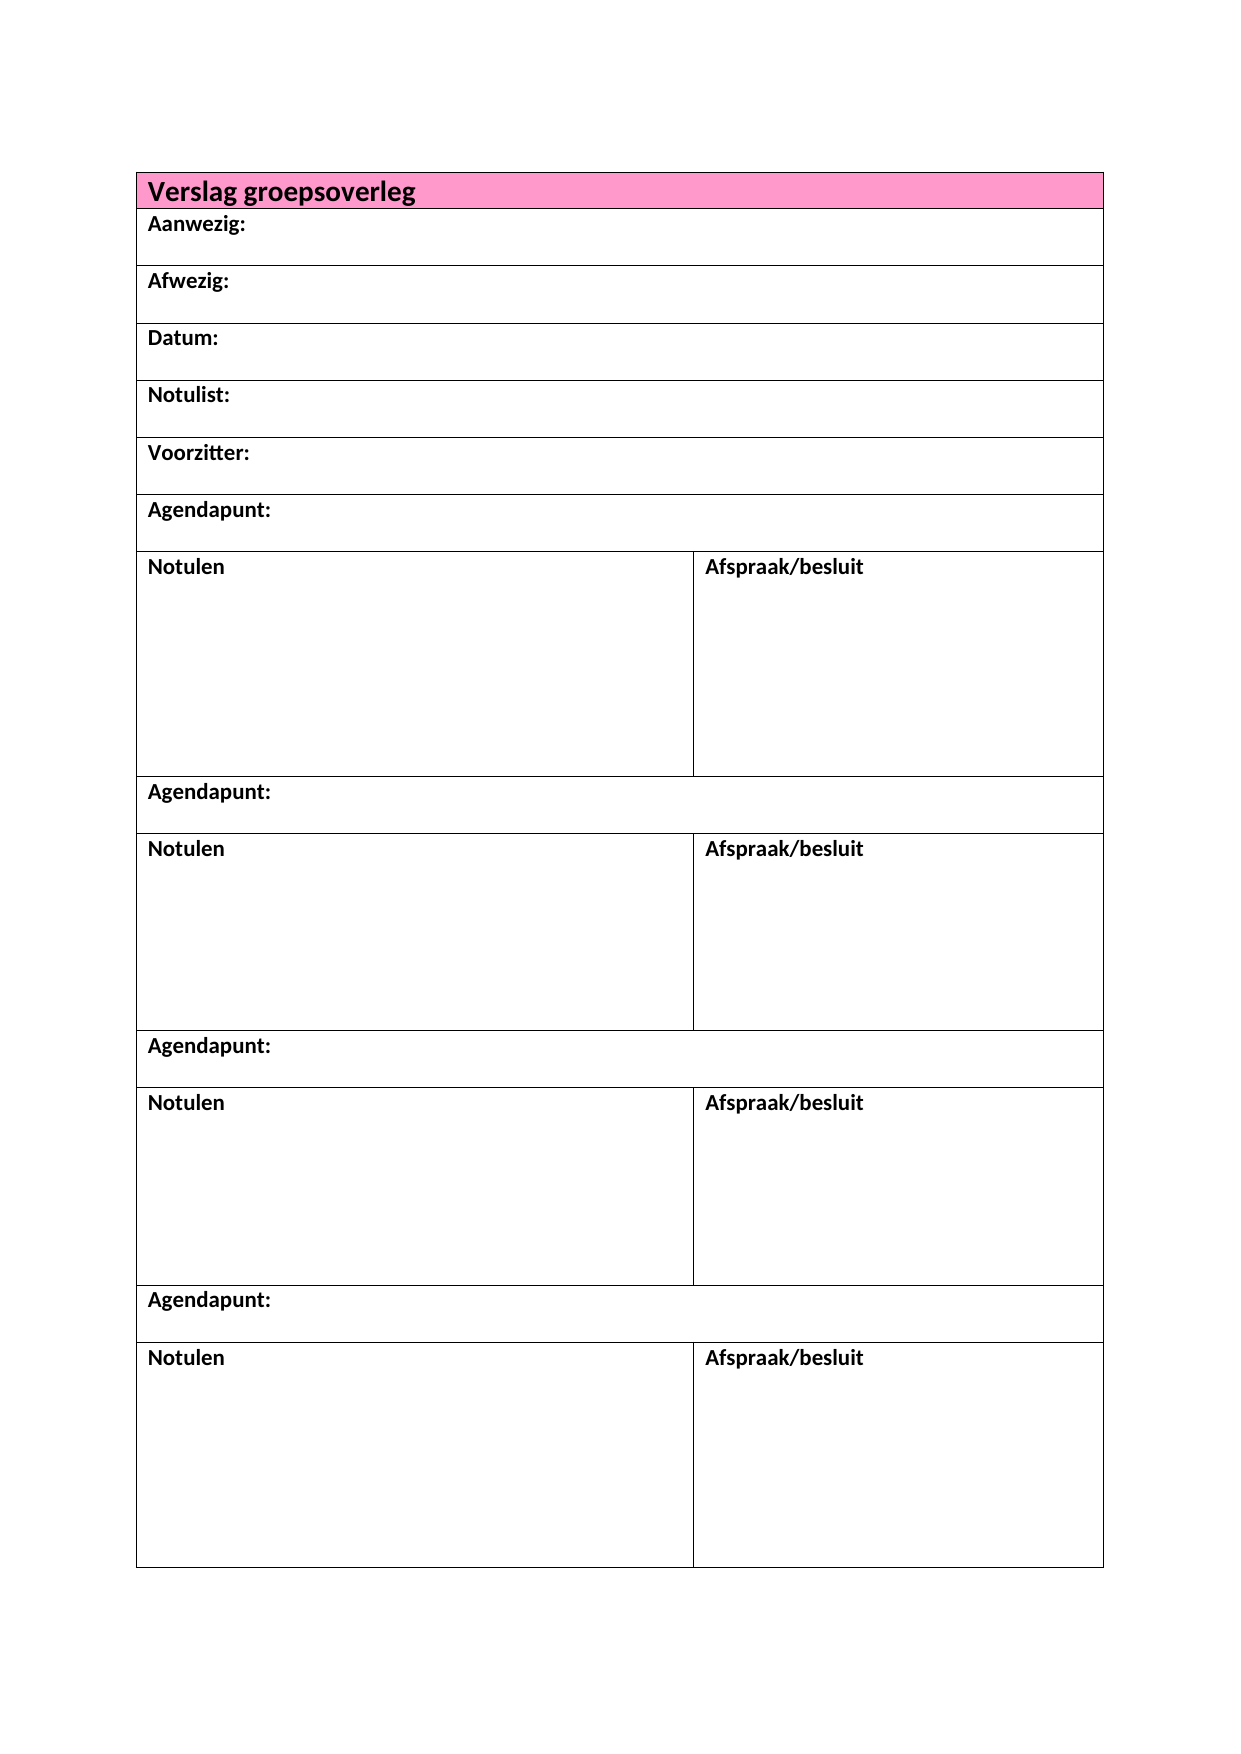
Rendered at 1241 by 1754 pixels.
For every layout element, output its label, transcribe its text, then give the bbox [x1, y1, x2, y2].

table_cell Voorzitter: [137, 438, 1103, 494]
table_cell Agendapunt: [137, 495, 1103, 551]
table_cell Notulen [137, 1088, 693, 1284]
table_cell Agendapunt: [137, 777, 1103, 833]
table_cell Agendapunt: [137, 1286, 1103, 1342]
table_cell Notulist: [137, 381, 1103, 437]
table_header Verslag groepsoverleg [137, 173, 1103, 208]
table_cell Notulen [137, 552, 693, 776]
table_cell Notulen [137, 1343, 693, 1567]
table_cell Afwezig: [137, 266, 1103, 322]
table_cell Afspraak/besluit [694, 1088, 1103, 1284]
table_cell Aanwezig: [137, 209, 1103, 265]
table_cell Afspraak/besluit [694, 834, 1103, 1030]
table_cell Datum: [137, 324, 1103, 379]
table_cell Notulen [137, 834, 693, 1030]
table_cell Afspraak/besluit [694, 1343, 1103, 1567]
table_cell Afspraak/besluit [694, 552, 1103, 776]
table_cell Agendapunt: [137, 1031, 1103, 1087]
